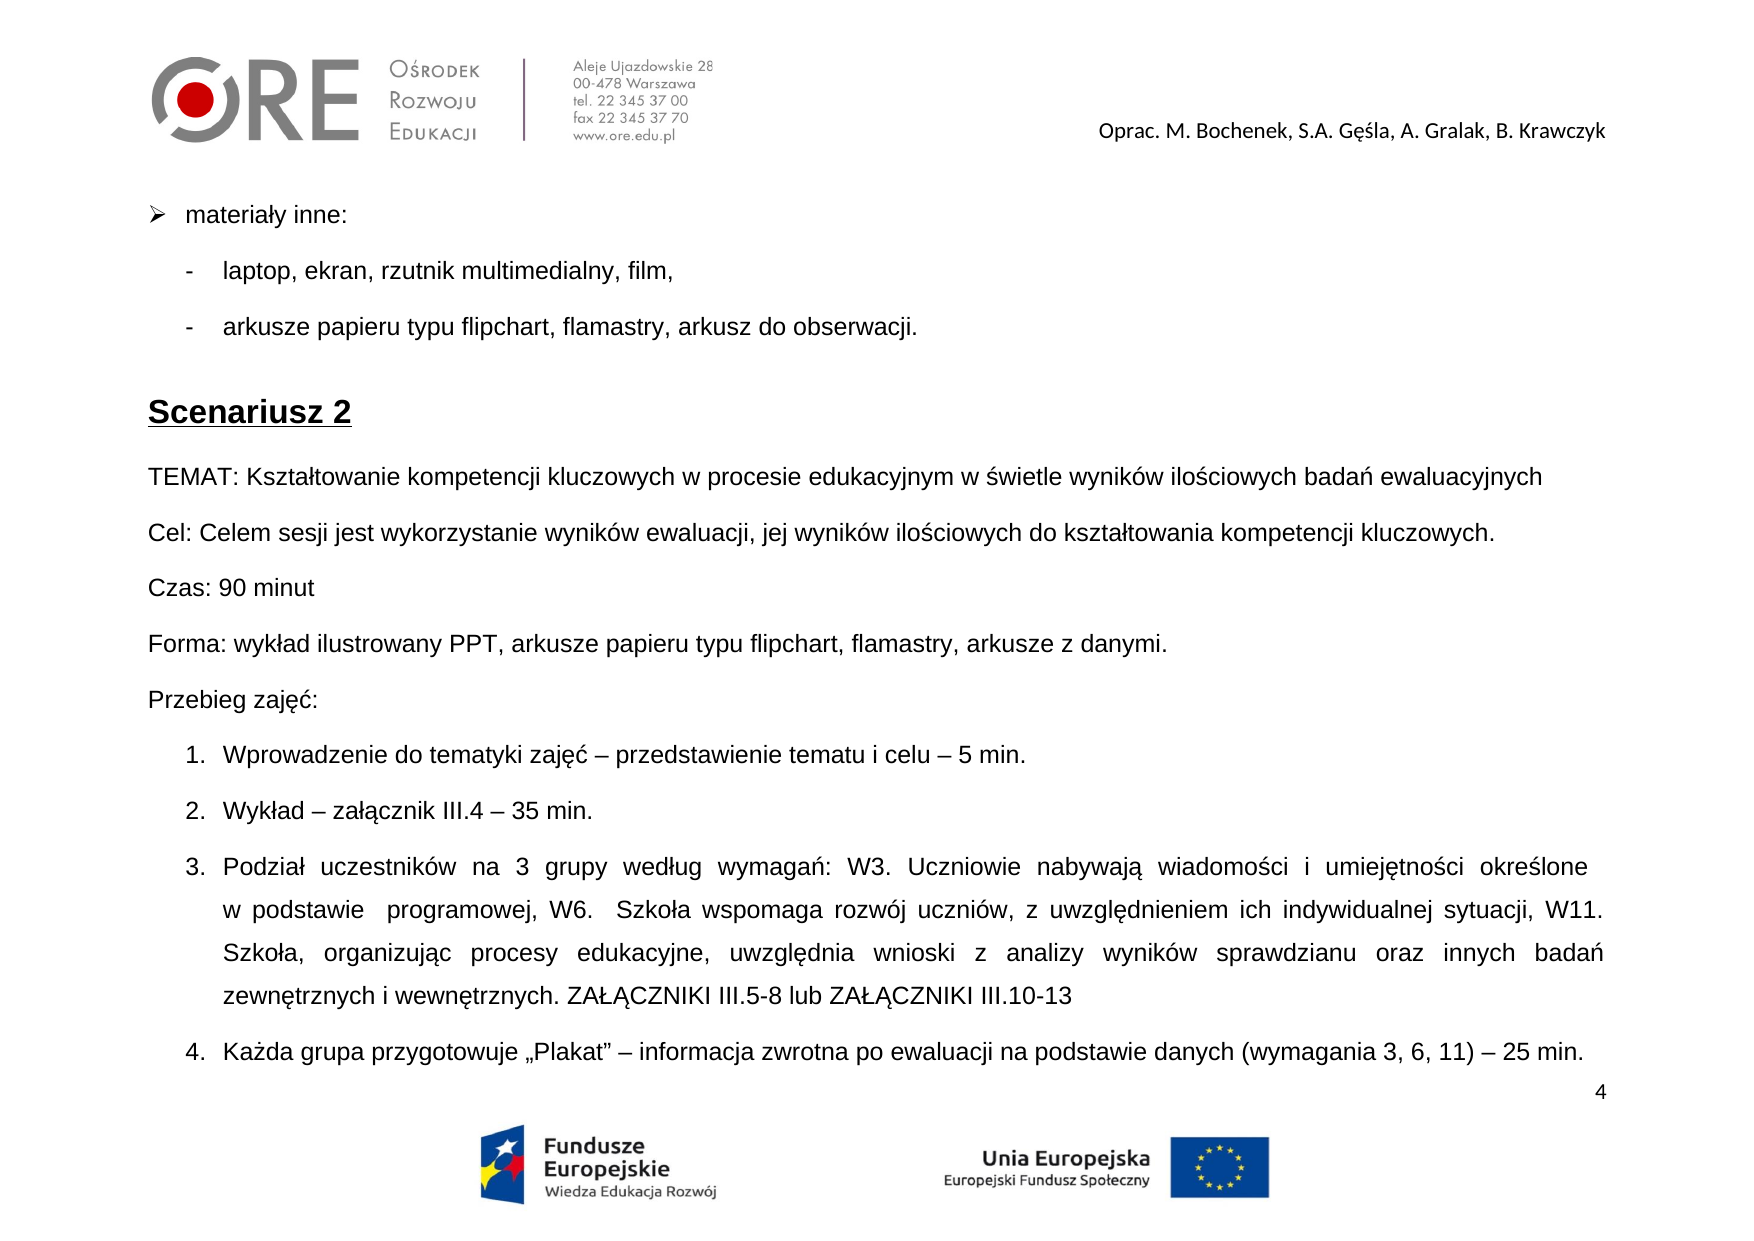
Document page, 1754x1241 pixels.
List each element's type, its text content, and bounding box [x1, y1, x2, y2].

text Czas: 90 minut [148, 573, 1606, 602]
picture [460, 1104, 1295, 1223]
list laptop, ekran, rzutnik multimedialny, film, [185, 256, 1606, 284]
text Przebieg zajęć: [148, 685, 1606, 713]
list Wprowadzenie do tematyki zajęć – przedstawienie tematu i celu – 5 min. [185, 740, 1606, 769]
list materiały inne: [148, 200, 1606, 229]
text TEMAT: Kształtowanie kompetencji kluczowych w procesie edukacyjnym w świetle wyników ilościowych badań ewaluacyjnych [148, 462, 1606, 491]
list Podział uczestników na 3 grupy według wymagań: W3. Uczniowie nabywają wiadomości i umiejętności określone w podstawie programowej, W6. Szkoła wspomaga rozwój uczniów, z uwzględnieniem ich indywidualnej sytuacji, W11. Szkoła, organizując procesy edukacyjne, uwzględnia wnioski z analizy wyników sprawdzianu oraz innych badań zewnętrznych i wewnętrznych. ZAŁĄCZNIKI III.5-8 lub ZAŁĄCZNIKI III.10-13 [185, 852, 1606, 1010]
list Wykład – załącznik III.4 – 35 min. [185, 796, 1606, 825]
list Każda grupa przygotowuje „Plakat” – informacja zwrotna po ewaluacji na podstawie danych (wymagania 3, 6, 11) – 25 min. [185, 1037, 1606, 1065]
list Scenariusz 2 [148, 392, 1606, 431]
text Forma: wykład ilustrowany PPT, arkusze papieru typu flipchart, flamastry, arkusze z danymi. [148, 629, 1606, 658]
picture [151, 57, 713, 144]
list arkusze papieru typu flipchart, flamastry, arkusz do obserwacji. [185, 311, 1606, 340]
text Cel: Celem sesji jest wykorzystanie wyników ewaluacji, jej wyników ilościowych do kształtowania kompetencji kluczowych. [148, 518, 1606, 547]
